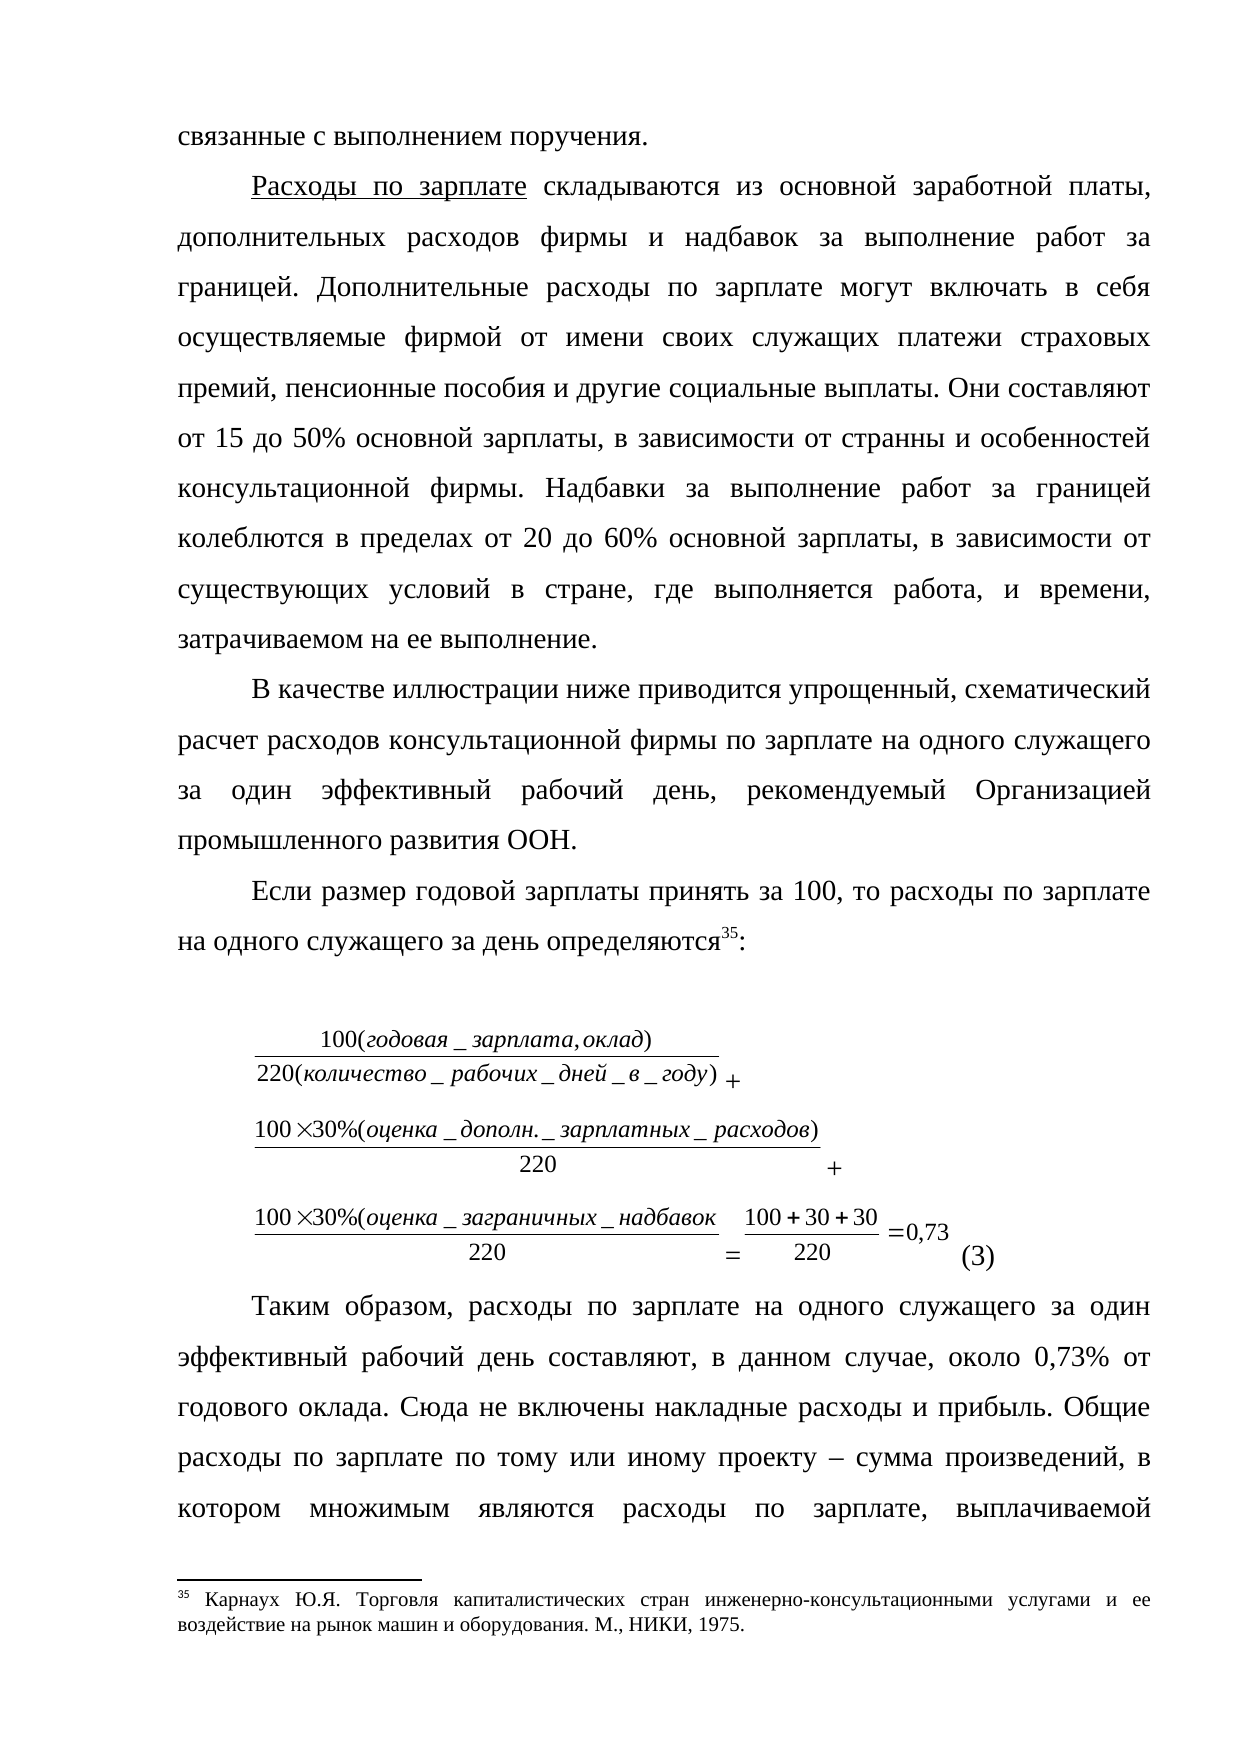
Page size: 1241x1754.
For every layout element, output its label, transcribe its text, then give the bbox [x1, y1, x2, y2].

text + [177, 1024, 1152, 1097]
text В качестве иллюстрации ниже приводится упрощенный, схематический расчет расходов консультационной фирмы по зарплате на одного служащего за один эффективный рабочий день, рекомендуемый Организацией промышленного развития ООН. [177, 672, 1152, 856]
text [177, 1288, 1152, 1523]
text + [177, 1114, 1152, 1184]
text Расходы по зарплате складываются из основной заработной платы, дополнительных расходов фирмы и надбавок за выполнение работ за границей. Дополнительные расходы по зарплате могут включать в себя осуществляемые фирмой от имени своих служащих платежи страховых премий, пенсионные пособия и другие социальные выплаты. Они составляют от 15 до 50% основной зарплаты, в зависимости от странны и особенностей консультационной фирмы. Надбавки за выполнение работ за границей колеблются в пределах от 20 до 60% основной зарплаты, в зависимости от существующих условий в стране, где выполняется работа, и времени, затрачиваемом на ее выполнение. [177, 168, 1152, 655]
text = (3) [177, 1201, 1152, 1272]
text Если размер годовой зарплаты принять за 100, то расходы по зарплате на одного служащего за день определяются: [177, 873, 1152, 957]
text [177, 118, 1152, 152]
